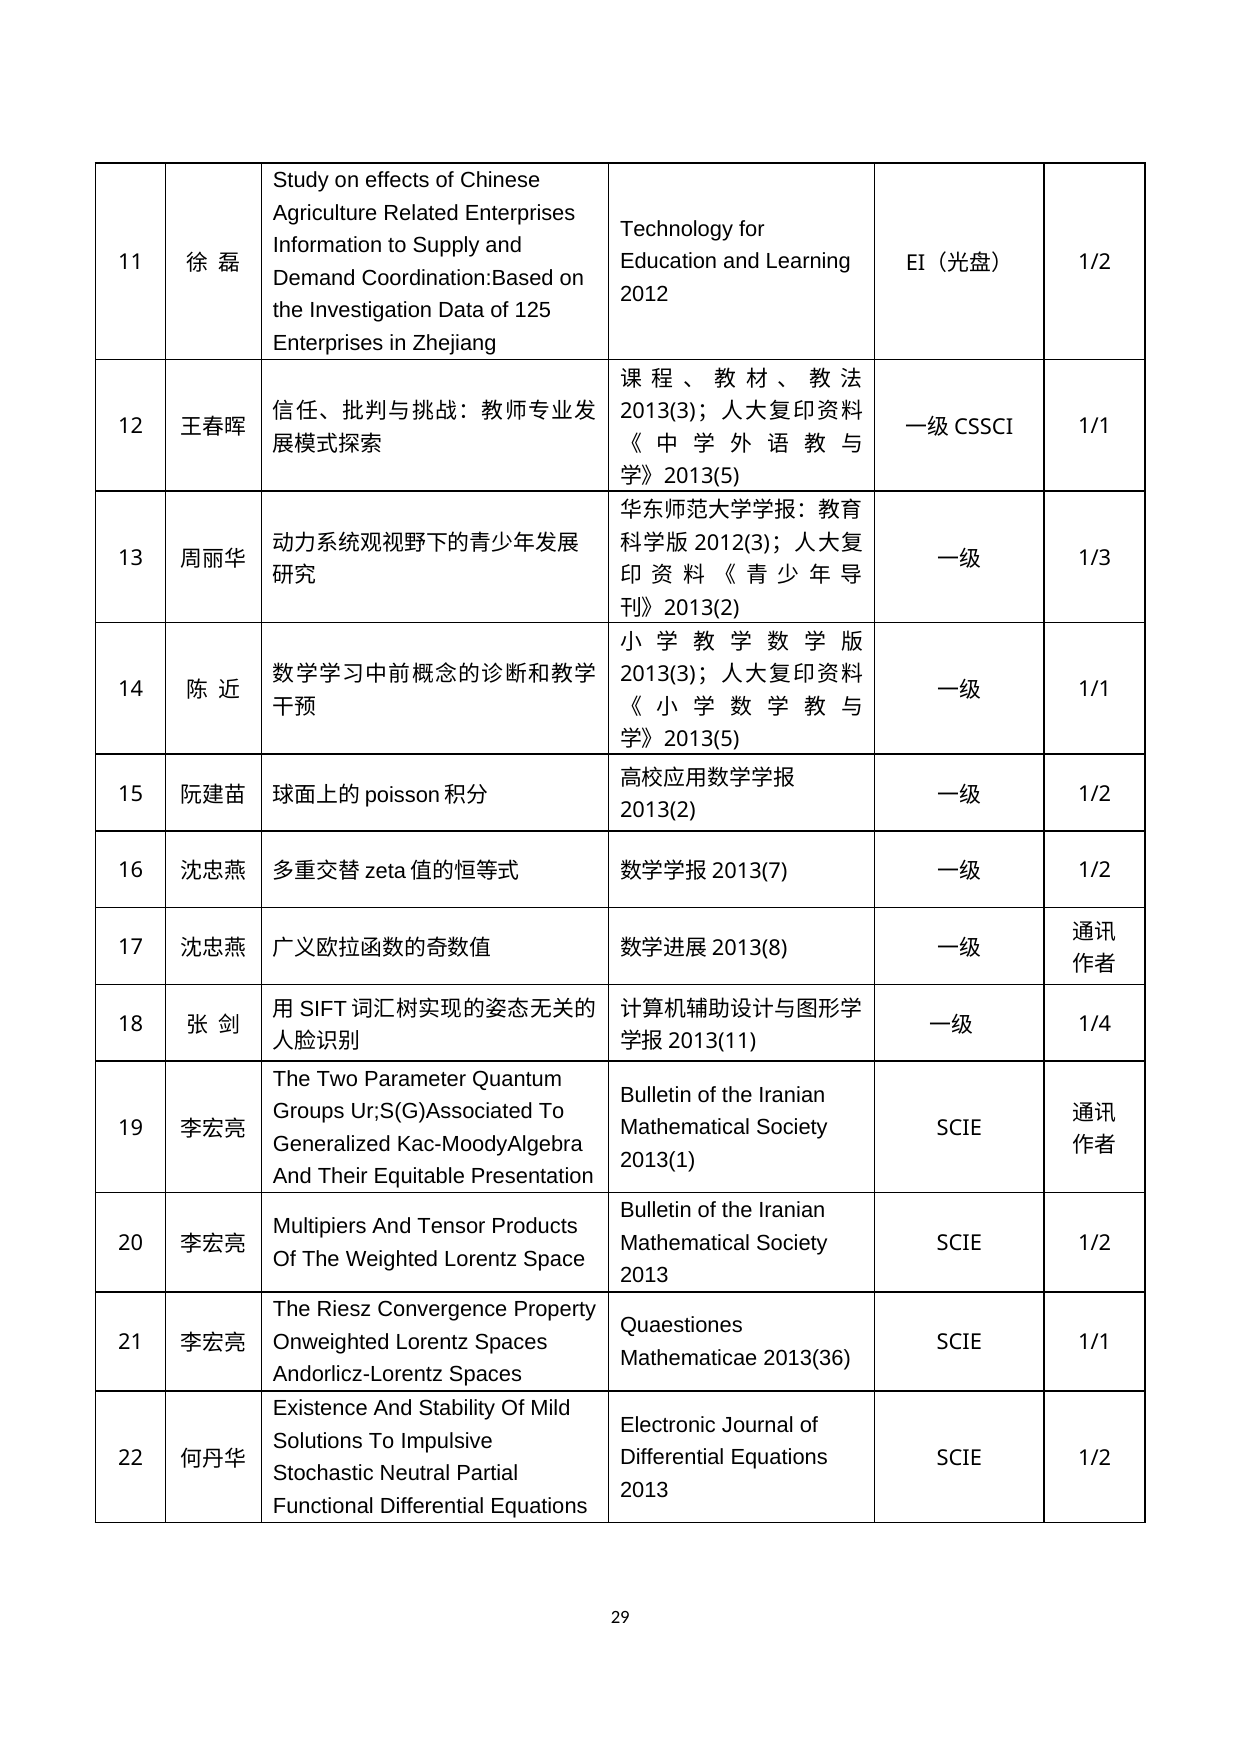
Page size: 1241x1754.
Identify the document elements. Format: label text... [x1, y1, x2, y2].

table_cell Bulletin of the Iranian Mathematical Society 2013(1) [609, 1062, 874, 1192]
table_cell 信任、批判与挑战：教师专业发展模式探索 [262, 360, 608, 490]
table_cell Quaestiones Mathematicae 2013(36) [609, 1293, 874, 1390]
table_cell 19 [96, 1062, 165, 1192]
table_cell 一级 [875, 832, 1043, 907]
table_cell 18 [96, 985, 165, 1060]
table_cell 1/3 [1045, 492, 1144, 622]
table_cell 1/1 [1045, 623, 1144, 753]
table_cell 球面上的poisson积分 [262, 755, 608, 830]
table_cell 动力系统观视野下的青少年发展研究 [262, 492, 608, 622]
table_cell The Riesz Convergence Property Onweighted Lorentz Spaces Andorlicz-Lorentz Spaces [262, 1293, 608, 1390]
table_cell 1/2 [1045, 164, 1144, 358]
table_cell 张 剑 [166, 985, 261, 1060]
table_cell 22 [96, 1392, 165, 1522]
table_cell 16 [96, 832, 165, 907]
table_cell 数学学习中前概念的诊断和教学干预 [262, 623, 608, 753]
table_cell Electronic Journal of Differential Equations 2013 [609, 1392, 874, 1522]
table_cell 李宏亮 [166, 1293, 261, 1390]
table_cell 14 [96, 623, 165, 753]
table_cell SCIE [875, 1193, 1043, 1291]
table_cell 徐 磊 [166, 164, 261, 358]
table_cell 1/2 [1045, 755, 1144, 830]
table_cell SCIE [875, 1392, 1043, 1522]
table_cell 一级 [875, 492, 1043, 622]
table_cell 广义欧拉函数的奇数值 [262, 908, 608, 983]
table_cell 王春晖 [166, 360, 261, 490]
table_cell 20 [96, 1193, 165, 1291]
table_cell Existence And Stability Of Mild Solutions To Impulsive Stochastic Neutral Partial Functional Differential Equations [262, 1392, 608, 1522]
table_cell 通讯 作者 [1045, 1062, 1144, 1192]
table_cell 13 [96, 492, 165, 622]
table_cell 21 [96, 1293, 165, 1390]
table_cell Bulletin of the Iranian Mathematical Society 2013 [609, 1193, 874, 1291]
table_cell 阮建苗 [166, 755, 261, 830]
table_cell Technology for Education and Learning 2012 [609, 164, 874, 358]
table_cell 1/2 [1045, 1193, 1144, 1291]
table_cell 1/2 [1045, 1392, 1144, 1522]
table_cell 用SIFT词汇树实现的姿态无关的人脸识别 [262, 985, 608, 1060]
table_cell Multipiers And Tensor Products Of The Weighted Lorentz Space [262, 1193, 608, 1291]
table_cell 1/1 [1045, 360, 1144, 490]
table_cell 17 [96, 908, 165, 983]
table_cell SCIE [875, 1293, 1043, 1390]
table_cell Study on effects of Chinese Agriculture Related Enterprises Information to Supply and Demand Coordination:Based on the Investigation Data of 125 Enterprises in Zhejiang [262, 164, 608, 358]
table_cell 一级 [875, 985, 1043, 1060]
table_cell 15 [96, 755, 165, 830]
table_cell 高校应用数学学报 2013(2) [609, 755, 874, 830]
table_cell The Two Parameter Quantum Groups Ur;S(G)Associated To Generalized Kac-MoodyAlgebra And Their Equitable Presentation [262, 1062, 608, 1192]
table_cell EI（光盘） [875, 164, 1043, 358]
table_cell 1/1 [1045, 1293, 1144, 1390]
table_cell 12 [96, 360, 165, 490]
table_cell 1/4 [1045, 985, 1144, 1060]
table_cell 华东师范大学学报：教育科学版2012(3)；人大复印资料《青少年导刊》2013(2) [609, 492, 874, 622]
table_cell 陈 近 [166, 623, 261, 753]
table_cell 1/2 [1045, 832, 1144, 907]
table_cell SCIE [875, 1062, 1043, 1192]
table_cell 沈忠燕 [166, 832, 261, 907]
table_cell 11 [96, 164, 165, 358]
table_cell 数学进展2013(8) [609, 908, 874, 983]
table_cell 一级 [875, 623, 1043, 753]
table_cell 一级 CSSCI [875, 360, 1043, 490]
table_cell 数学学报2013(7) [609, 832, 874, 907]
table_cell 课程、教材、教法 2013(3)；人大复印资料 《中学外语教与学》2013(5) [609, 360, 874, 490]
table_cell 何丹华 [166, 1392, 261, 1522]
table_cell 周丽华 [166, 492, 261, 622]
table_cell 沈忠燕 [166, 908, 261, 983]
table_cell 小学教学数学版 2013(3)；人大复印资料《小学数学教与学》2013(5) [609, 623, 874, 753]
table_cell 计算机辅助设计与图形学学报2013(11) [609, 985, 874, 1060]
table_cell 多重交替zeta值的恒等式 [262, 832, 608, 907]
table_cell 李宏亮 [166, 1193, 261, 1291]
table_cell 一级 [875, 755, 1043, 830]
table_cell 一级 [875, 908, 1043, 983]
table_cell 李宏亮 [166, 1062, 261, 1192]
table_cell 通讯 作者 [1045, 908, 1144, 983]
